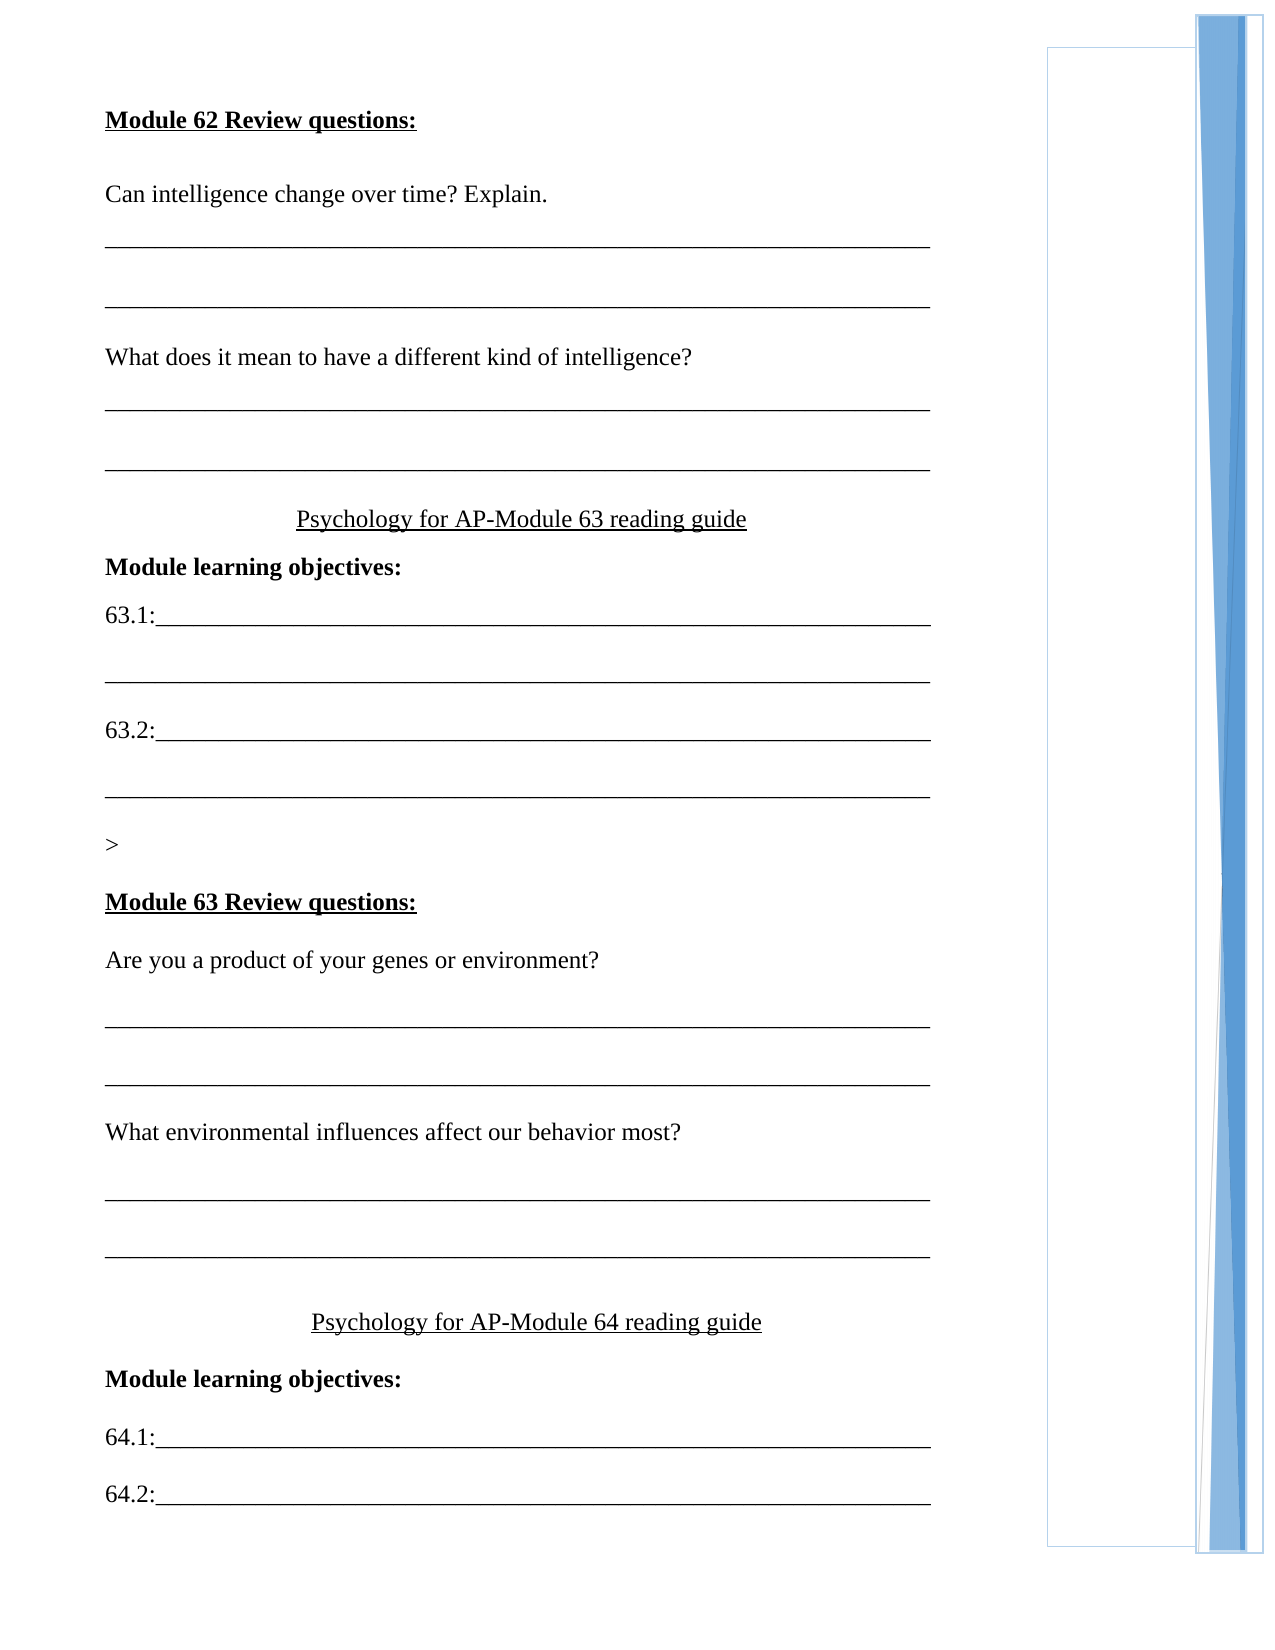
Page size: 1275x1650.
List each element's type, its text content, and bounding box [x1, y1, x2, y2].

text Psychology for AP-Module 63 reading guide [105, 504, 937, 533]
text __________________________________________________________________ [105, 282, 937, 311]
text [105, 1307, 937, 1508]
text Module learning objectives: [105, 552, 937, 581]
text Module 62 Review questions: [105, 105, 937, 134]
picture [1197, 16, 1245, 1552]
text 63.1:______________________________________________________________ __________________________________________________________________ 63.2:________________________________________________________________________________________________________________________________ > Module 63 Review questions: Are you a product of your genes or environment? __________________________________________________________________ __________________________________________________________________ What environmental influences affect our behavior most? ____________________________________________________________________________________________________________________________________ [105, 600, 937, 1261]
text Can intelligence change over time? Explain. __________________________________________________________________ [105, 179, 937, 251]
text __________________________________________________________________ [105, 445, 937, 473]
text What does it mean to have a different kind of intelligence? __________________________________________________________________ [105, 342, 937, 414]
